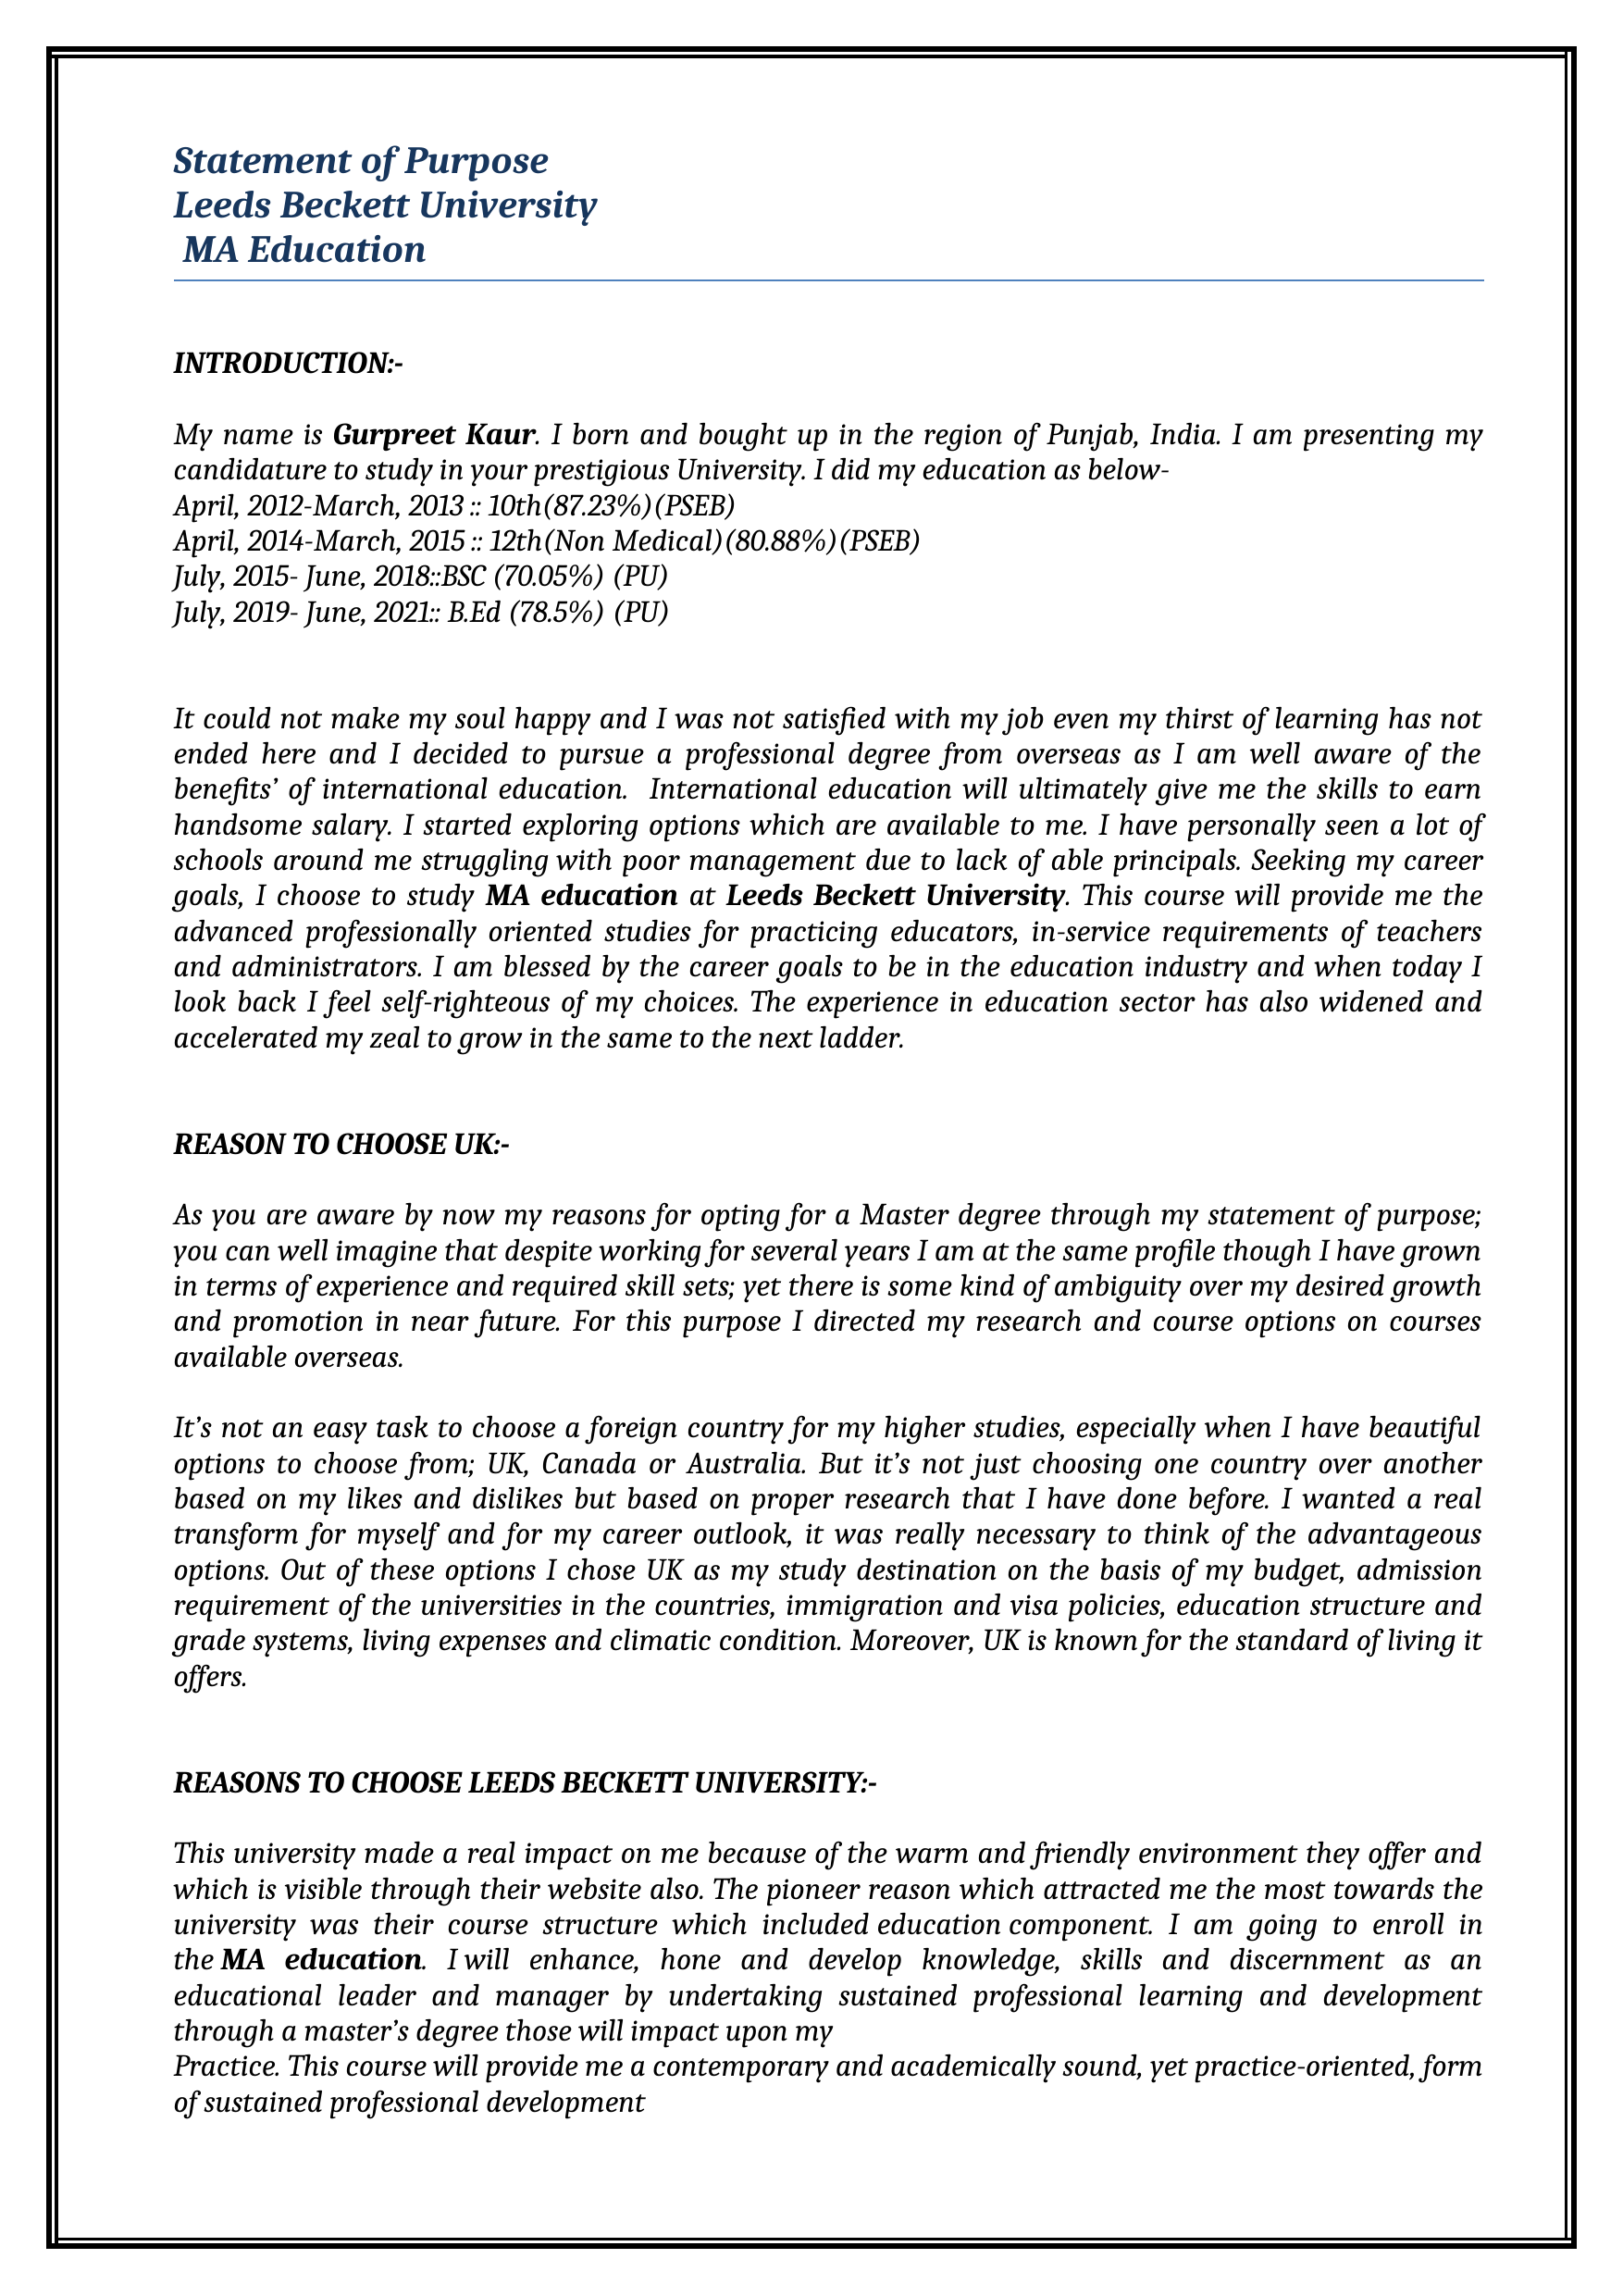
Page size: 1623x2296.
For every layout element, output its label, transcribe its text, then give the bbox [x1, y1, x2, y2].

text My name is Gurpreet Kaur. I born and bought up in the region of Punjab, India. I am presenting my candidature to study in your prestigious University. I did my education as below- [173, 416, 1484, 488]
text Practice. This course will provide me a contemporary and academically sound, yet practice-oriented, form of sustained professional development [173, 2049, 1484, 2119]
text July, 2015- June, 2018::BSC (70.05%) (PU) [173, 559, 1484, 594]
text It could not make my soul happy and I was not satisfied with my job even my thirst of learning has not ended here and I decided to pursue a professional degree from overseas as I am well aware of the benefits’ of international education. International education will ultimately give me the skills to earn handsome salary. I started exploring options which are available to me. I have personally seen a lot of schools around me struggling with poor management due to lack of able principals. Seeking my career goals, I choose to study MA education at Leeds Beckett University. This course will provide me the advanced professionally oriented studies for practicing educators, in-service requirements of teachers and administrators. I am blessed by the career goals to be in the education industry and when today I look back I feel self-righteous of my choices. The experience in education sector has also widened and accelerated my zeal to grow in the same to the next ladder. [173, 701, 1484, 1055]
title MA Education [173, 228, 1484, 281]
text INTRODUCTION:- [173, 346, 1484, 381]
text July, 2019- June, 2021:: B.Ed (78.5%) (PU) [173, 594, 1484, 629]
text REASON TO CHOOSE UK:- [173, 1126, 1484, 1161]
text REASONS TO CHOOSE LEEDS BECKETT UNIVERSITY:- [173, 1765, 1484, 1800]
text It’s not an easy task to choose a foreign country for my higher studies, especially when I have beautiful options to choose from; UK, Canada or Australia. But it’s not just choosing one country over another based on my likes and dislikes but based on proper research that I have done before. I wanted a real transform for myself and for my career outlook, it was really necessary to think of the advantageous options. Out of these options I chose UK as my study destination on the basis of my budget, admission requirement of the universities in the countries, immigration and visa policies, education structure and grade systems, living expenses and climatic condition. Moreover, UK is known for the standard of living it offers. [173, 1410, 1484, 1694]
text This university made a real impact on me because of the warm and friendly environment they offer and which is visible through their website also. The pioneer reason which attracted me the most towards the university was their course structure which included education component. I am going to enroll in the MA education. I will enhance, hone and develop knowledge, skills and discernment as an educational leader and manager by undertaking sustained professional learning and development through a master’s degree those will impact upon my [173, 1836, 1484, 2049]
title Leeds Beckett University [173, 183, 1484, 228]
text As you are aware by now my reasons for opting for a Master degree through my statement of purpose; you can well imagine that despite working for several years I am at the same profile though I have grown in terms of experience and required skill sets; yet there is some kind of ambiguity over my desired growth and promotion in near future. For this purpose I directed my research and course options on courses available overseas. [173, 1198, 1484, 1374]
title Statement of Purpose [173, 139, 1484, 183]
text April, 2012-March, 2013 :: 10th(87.23%)(PSEB) April, 2014-March, 2015 :: 12th(Non Medical)(80.88%)(PSEB) [173, 488, 1484, 559]
